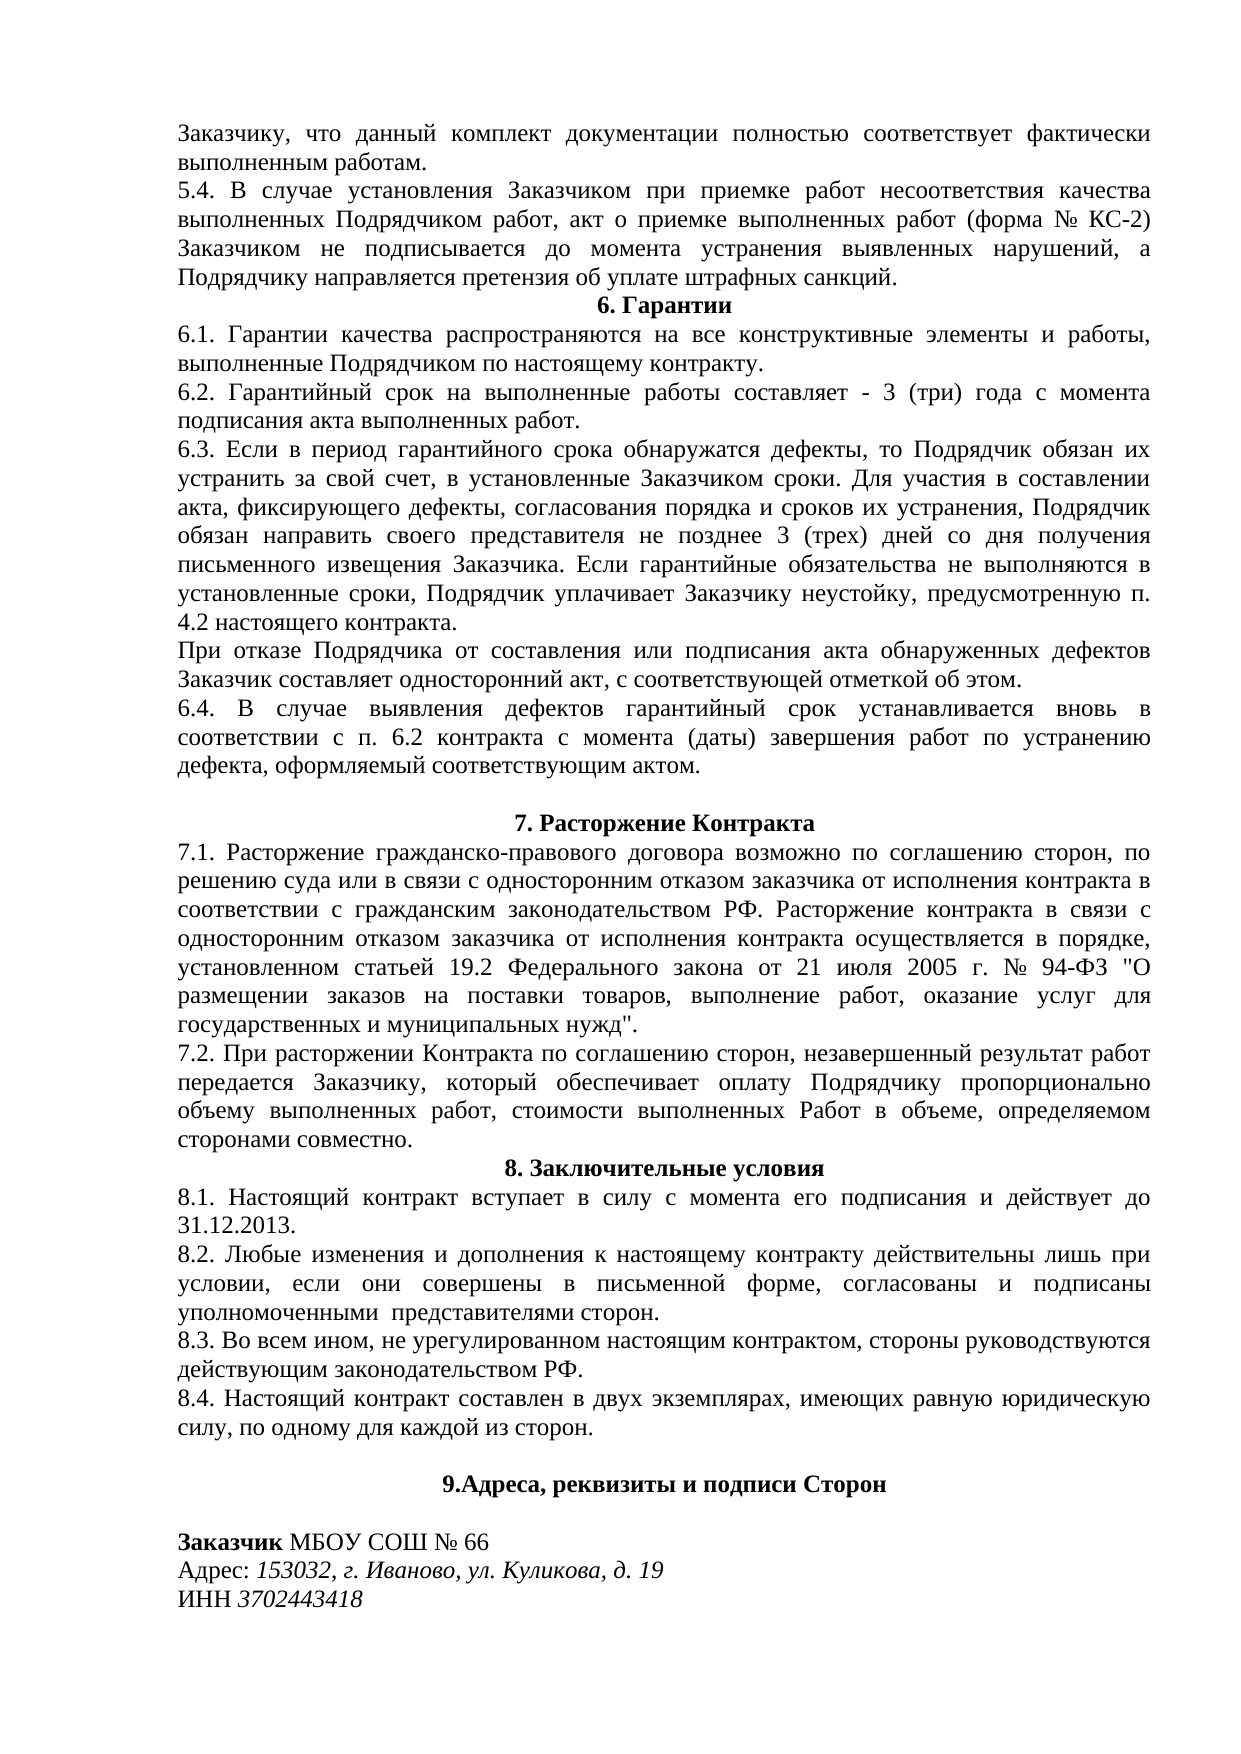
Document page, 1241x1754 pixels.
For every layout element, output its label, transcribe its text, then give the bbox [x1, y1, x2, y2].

text 5.4. В случае установления Заказчиком при приемке работ несоответствия качества выполненных Подрядчиком работ, акт о приемке выполненных работ (форма № КС-2) Заказчиком не подписывается до момента устранения выявленных нарушений, а Подрядчику направляется претензия об уплате штрафных санкций. [177, 176, 1152, 291]
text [177, 118, 1152, 176]
text 8.1. Настоящий контракт вступает в силу с момента его подписания и действует до 31.12.2013. [177, 1182, 1152, 1239]
text 6. Гарантии [177, 291, 1152, 319]
text 6.2. Гарантийный срок на выполненные работы составляет - 3 (три) года с момента подписания акта выполненных работ. [177, 377, 1152, 434]
text 8. Заключительные условия [177, 1153, 1152, 1182]
text 6.3. Если в период гарантийного срока обнаружатся дефекты, то Подрядчик обязан их устранить за свой счет, в установленные Заказчиком сроки. Для участия в составлении акта, фиксирующего дефекты, согласования порядка и сроков их устранения, Подрядчик обязан направить своего представителя не позднее 3 (трех) дней со дня получения письменного извещения Заказчика. Если гарантийные обязательства не выполняются в установленные сроки, Подрядчик уплачивает Заказчику неустойку, предусмотренную п. 4.2 настоящего контракта. [177, 434, 1152, 636]
text 7.1. Расторжение гражданско-правового договора возможно по соглашению сторон, по решению суда или в связи с односторонним отказом заказчика от исполнения контракта в соответствии с гражданским законодательством РФ. Расторжение контракта в связи с односторонним отказом заказчика от исполнения контракта осуществляется в порядке, установленном статьей 19.2 Федерального закона от 21 июля 2005 г. № 94-ФЗ "О размещении заказов на поставки товаров, выполнение работ, оказание услуг для государственных и муниципальных нужд". [177, 837, 1152, 1038]
text 6.4. В случае выявления дефектов гарантийный срок устанавливается вновь в соответствии с п. 6.2 контракта с момента (даты) завершения работ по устранению дефекта, оформляемый соответствующим актом. [177, 693, 1152, 779]
text При отказе Подрядчика от составления или подписания акта обнаруженных дефектов Заказчик составляет односторонний акт, с соответствующей отметкой об этом. [177, 636, 1152, 693]
text 8.3. Во всем ином, не урегулированном настоящим контрактом, стороны руководствуются действующим законодательством РФ. [177, 1326, 1152, 1383]
text Заказчик МБОУ СОШ № 66 [177, 1527, 1152, 1556]
text 9.Адреса, реквизиты и подписи Сторон [177, 1469, 1152, 1498]
text ИНН 3702443418 [177, 1584, 1152, 1613]
text 6.1. Гарантии качества распространяются на все конструктивные элементы и работы, выполненные Подрядчиком по настоящему контракту. [177, 319, 1152, 377]
text 8.4. Настоящий контракт составлен в двух экземплярах, имеющих равную юридическую силу, по одному для каждой из сторон. [177, 1383, 1152, 1441]
text 7.2. При расторжении Контракта по соглашению сторон, незавершенный результат работ передается Заказчику, который обеспечивает оплату Подрядчику пропорционально объему выполненных работ, стоимости выполненных Работ в объеме, определяемом сторонами совместно. [177, 1038, 1152, 1153]
text Адрес: 153032, г. Иваново, ул. Куликова, д. 19 [177, 1556, 1152, 1584]
text 8.2. Любые изменения и дополнения к настоящему контракту действительны лишь при условии, если они совершены в письменной форме, согласованы и подписаны уполномоченными представителями сторон. [177, 1239, 1152, 1326]
text 7. Расторжение Контракта [177, 808, 1152, 837]
